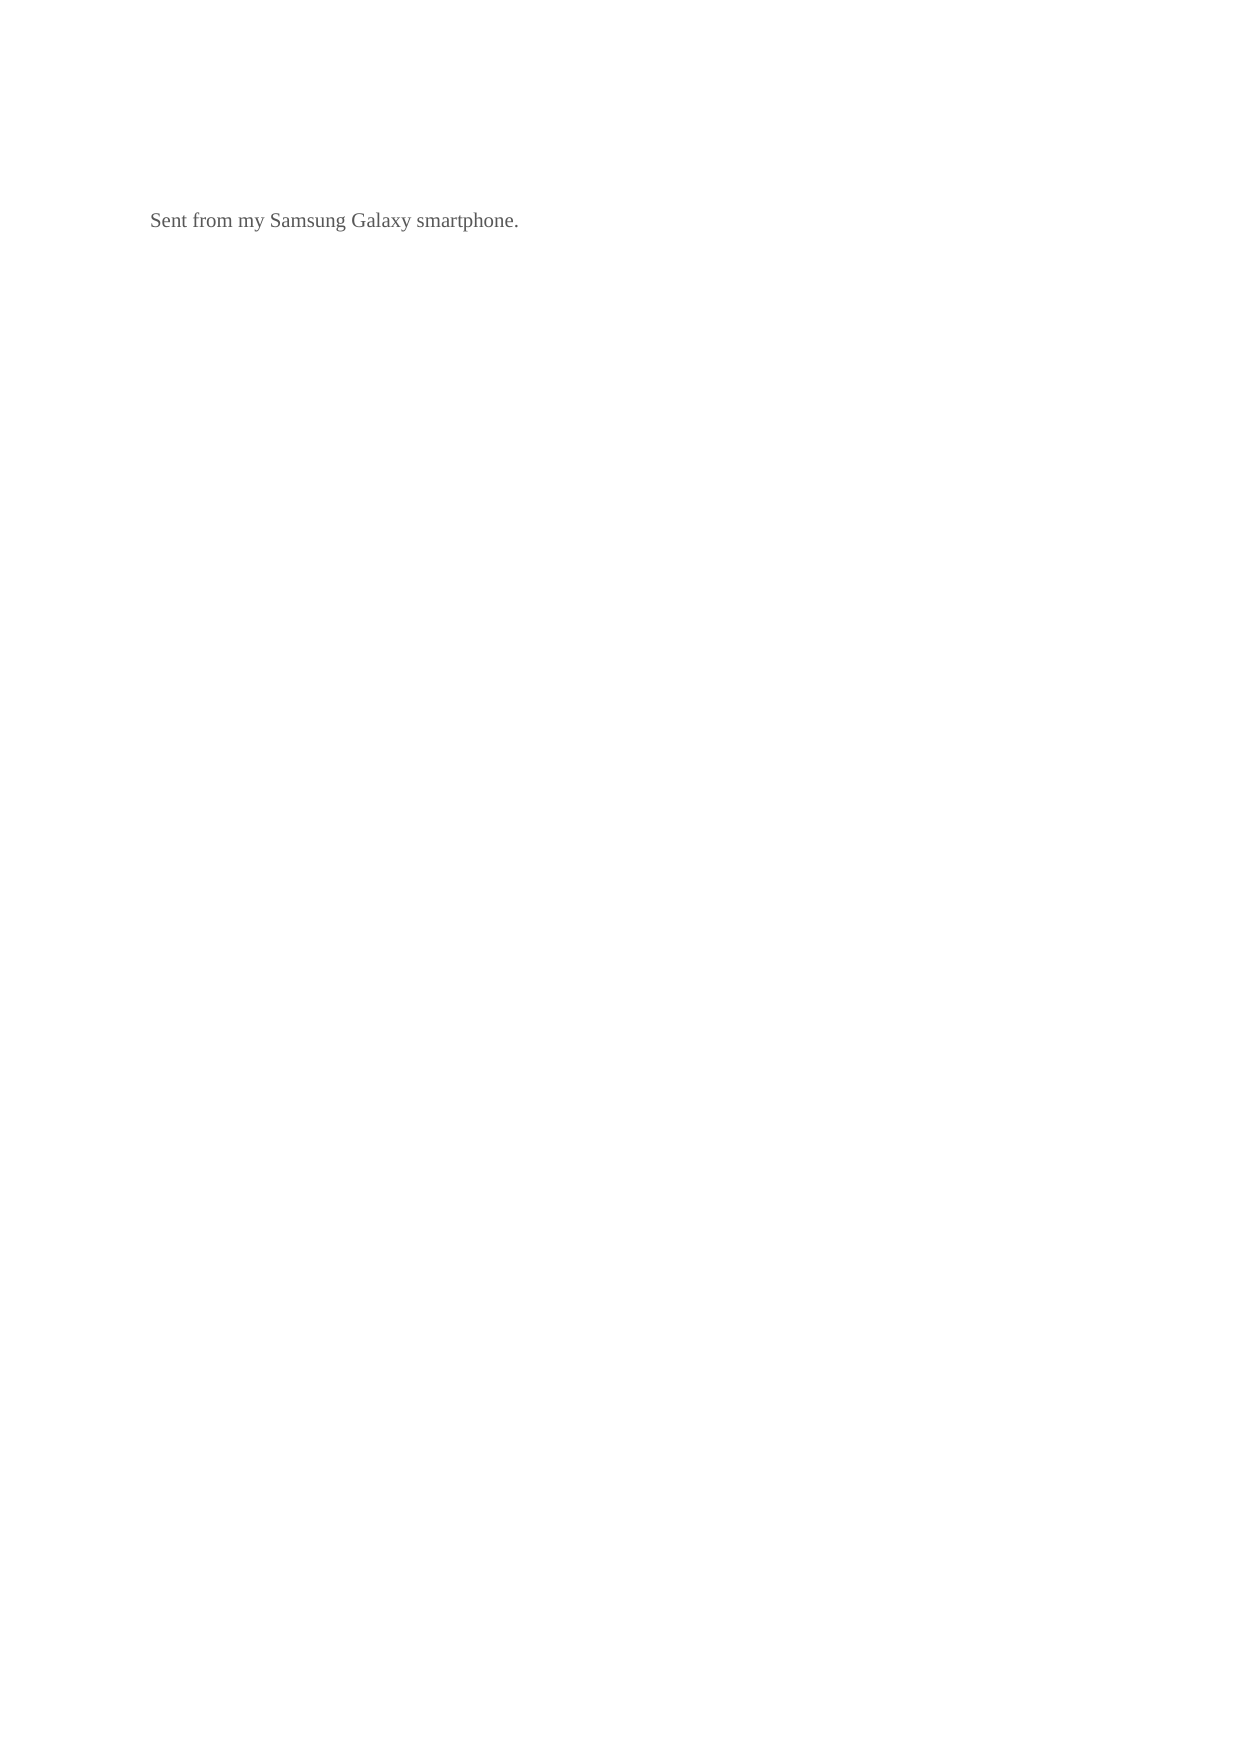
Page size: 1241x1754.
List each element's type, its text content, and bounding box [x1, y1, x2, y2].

text Sent from my Samsung Galaxy smartphone. [150, 207, 1090, 232]
